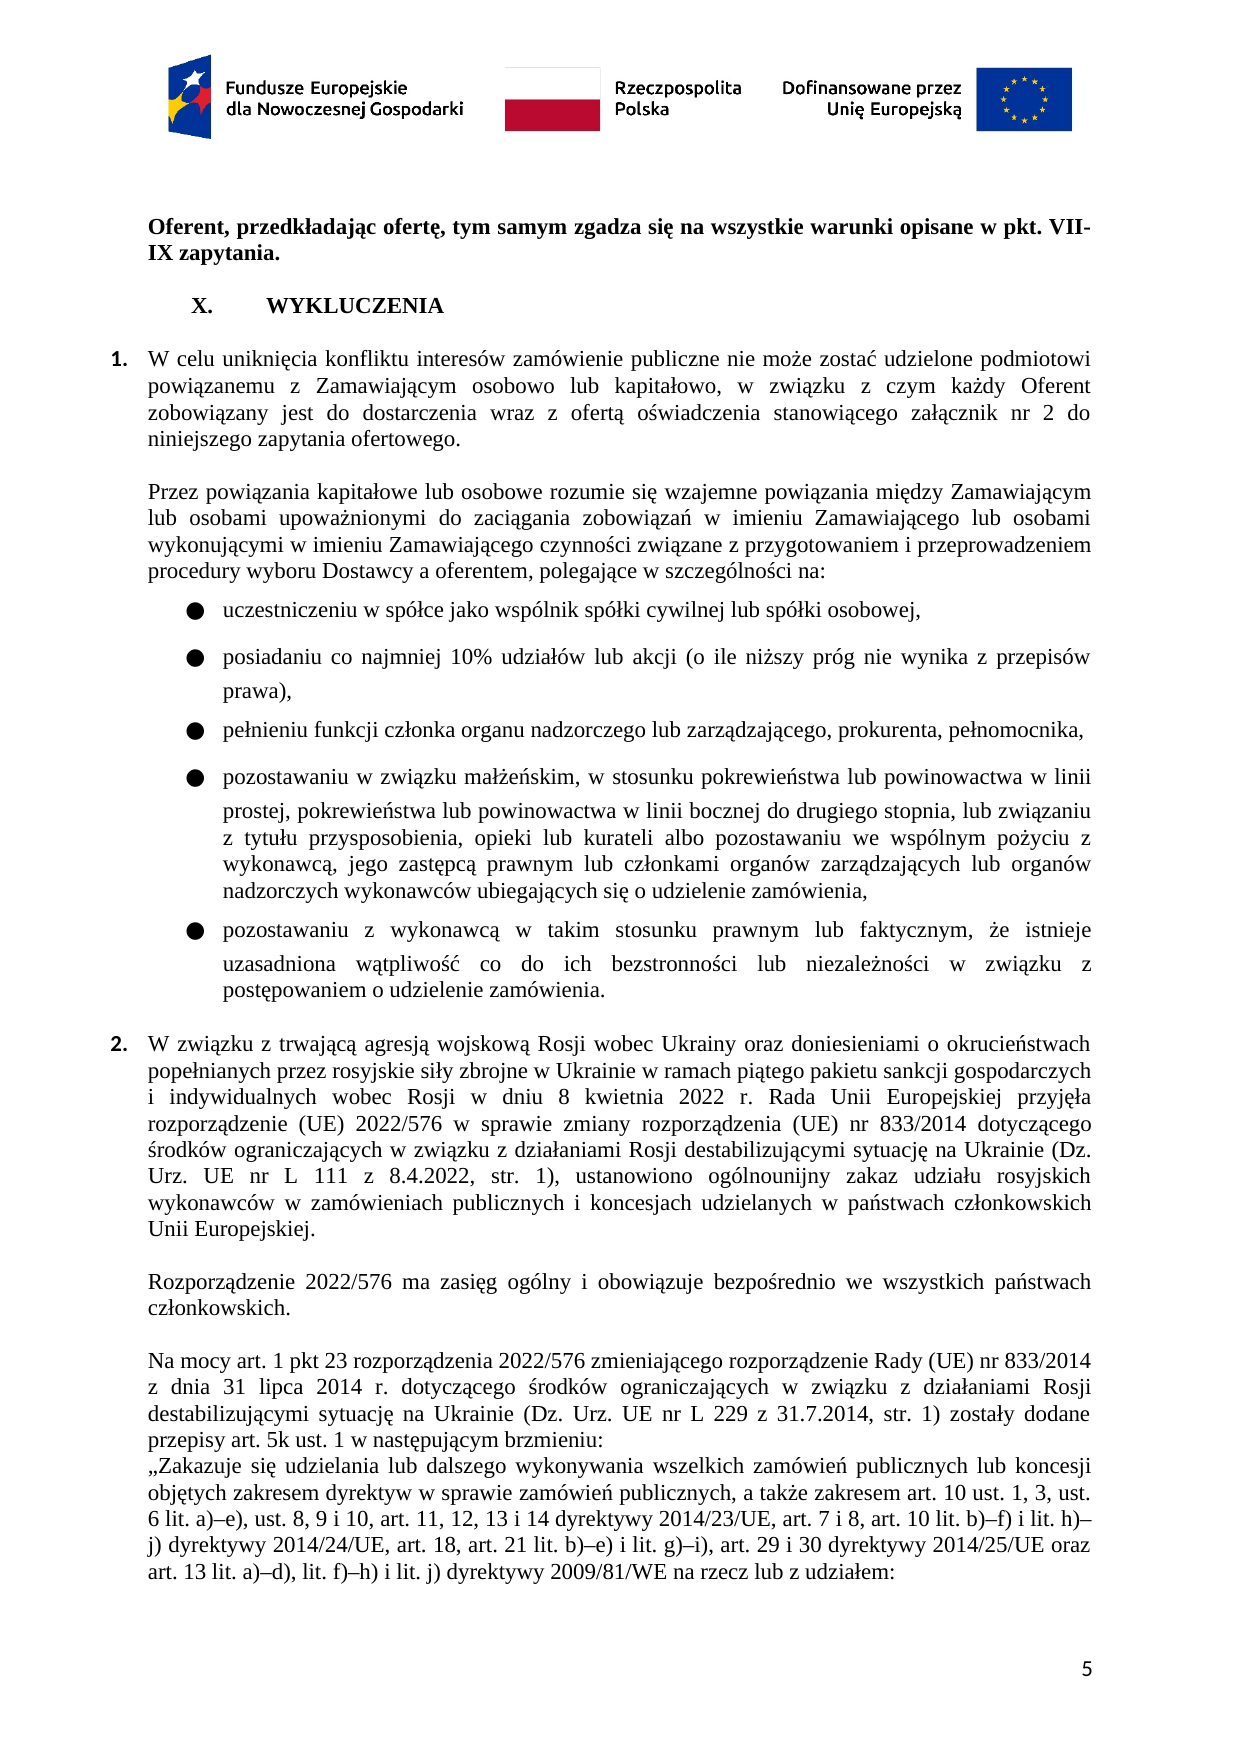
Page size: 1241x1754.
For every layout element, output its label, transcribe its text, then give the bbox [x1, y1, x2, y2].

list WYKLUCZENIA [191, 292, 1093, 318]
text Oferent, przedkładając ofertę, tym samym zgadza się na wszystkie warunki opisane w pkt. VII-IX zapytania. [148, 213, 1093, 265]
text Przez powiązania kapitałowe lub osobowe rozumie się wzajemne powiązania między Zamawiającym lub osobami upoważnionymi do zaciągania zobowiązań w imieniu Zamawiającego lub osobami wykonującymi w imieniu Zamawiającego czynności związane z przygotowaniem i przeprowadzeniem procedury wyboru Dostawcy a oferentem, polegające w szczególności na: [148, 478, 1093, 583]
picture [147, 33, 1093, 160]
text „Zakazuje się udzielania lub dalszego wykonywania wszelkich zamówień publicznych lub koncesji objętych zakresem dyrektyw w sprawie zamówień publicznych, a także zakresem art. 10 ust. 1, 3, ust. 6 lit. a)–e), ust. 8, 9 i 10, art. 11, 12, 13 i 14 dyrektywy 2014/23/UE, art. 7 i 8, art. 10 lit. b)–f) i lit. h)–j) dyrektywy 2014/24/UE, art. 18, art. 21 lit. b)–e) i lit. g)–i), art. 29 i 30 dyrektywy 2014/25/UE oraz art. 13 lit. a)–d), lit. f)–h) i lit. j) dyrektywy 2009/81/WE na rzecz lub z udziałem: [148, 1452, 1093, 1584]
list pozostawaniu w związku małżeńskim, w stosunku pokrewieństwa lub powinowactwa w linii prostej, pokrewieństwa lub powinowactwa w linii bocznej do drugiego stopnia, lub związaniu z tytułu przysposobienia, opieki lub kurateli albo pozostawaniu we wspólnym pożyciu z wykonawcą, jego zastępcą prawnym lub członkami organów zarządzających lub organów nadzorczych wykonawców ubiegających się o udzielenie zamówienia, [185, 751, 1093, 903]
list pełnieniu funkcji członka organu nadzorczego lub zarządzającego, prokurenta, pełnomocnika, [185, 704, 1093, 751]
text Rozporządzenie 2022/576 ma zasięg ogólny i obowiązuje bezpośrednio we wszystkich państwach członkowskich. [148, 1268, 1093, 1321]
list pozostawaniu z wykonawcą w takim stosunku prawnym lub faktycznym, że istnieje uzasadniona wątpliwość co do ich bezstronności lub niezależności w związku z postępowaniem o udzielenie zamówienia. [185, 903, 1093, 1003]
list W celu uniknięcia konfliktu interesów zamówienie publiczne nie może zostać udzielone podmiotowi powiązanemu z Zamawiającym osobowo lub kapitałowo, w związku z czym każdy Oferent zobowiązany jest do dostarczenia wraz z ofertą oświadczenia stanowiącego załącznik nr 2 do niniejszego zapytania ofertowego. [110, 344, 1093, 452]
list uczestniczeniu w spółce jako wspólnik spółki cywilnej lub spółki osobowej, [185, 583, 1093, 630]
text Na mocy art. 1 pkt 23 rozporządzenia 2022/576 zmieniającego rozporządzenie Rady (UE) nr 833/2014 z dnia 31 lipca 2014 r. dotyczącego środków ograniczających w związku z działaniami Rosji destabilizującymi sytuację na Ukrainie (Dz. Urz. UE nr L 229 z 31.7.2014, str. 1) zostały dodane przepisy art. 5k ust. 1 w następującym brzmieniu: [148, 1347, 1093, 1452]
list W związku z trwającą agresją wojskową Rosji wobec Ukrainy oraz doniesieniami o okrucieństwach popełnianych przez rosyjskie siły zbrojne w Ukrainie w ramach piątego pakietu sankcji gospodarczych i indywidualnych wobec Rosji w dniu 8 kwietnia 2022 r. Rada Unii Europejskiej przyjęła rozporządzenie (UE) 2022/576 w sprawie zmiany rozporządzenia (UE) nr 833/2014 dotyczącego środków ograniczających w związku z działaniami Rosji destabilizującymi sytuację na Ukrainie (Dz. Urz. UE nr L 111 z 8.4.2022, str. 1), ustanowiono ogólnounijny zakaz udziału rosyjskich wykonawców w zamówieniach publicznych i koncesjach udzielanych w państwach członkowskich Unii Europejskiej. [110, 1029, 1093, 1242]
list posiadaniu co najmniej 10% udziałów lub akcji (o ile niższy próg nie wynika z przepisów prawa), [185, 630, 1093, 704]
